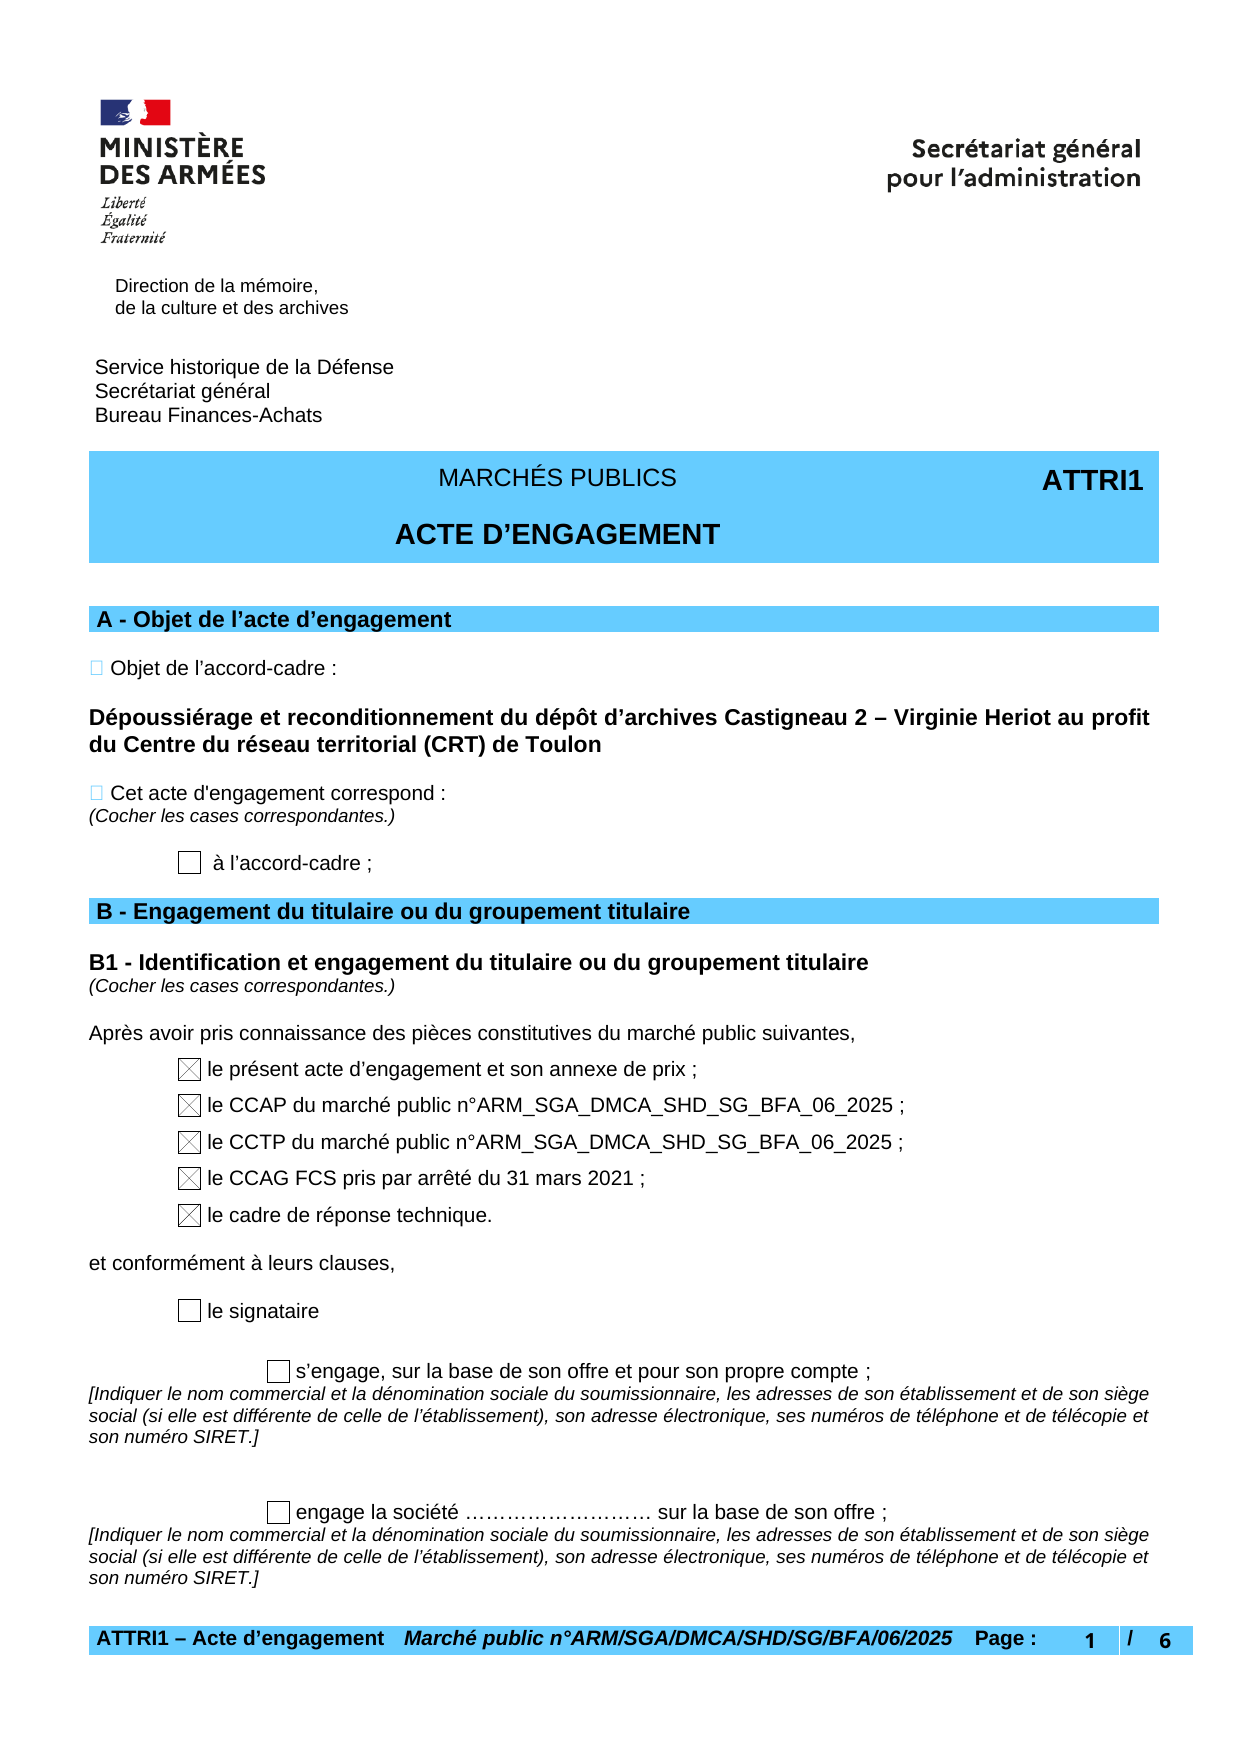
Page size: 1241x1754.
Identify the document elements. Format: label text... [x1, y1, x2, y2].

text [Indiquer le nom commercial et la dénomination sociale du soumissionnaire, les adresses de son établissement et de son siège social (si elle est différente de celle de l’établissement), son adresse électronique, ses numéros de téléphone et de télécopie et son numéro SIRET.] [89, 1524, 1152, 1589]
text le CCAP du marché public n°ARM_SGA_DMCA_SHD_SG_BFA_06_2025 ; [177, 1093, 1152, 1117]
table_header A - Objet de l’acte d’engagement [89, 606, 1159, 632]
text (Cocher les cases correspondantes.) [89, 975, 1152, 996]
text le signataire [177, 1298, 1152, 1322]
text et conformément à leurs clauses, [89, 1251, 1152, 1274]
text  Cet acte d'engagement correspond : [89, 781, 1152, 805]
table_header MARCHéS PUBLICS ACTE D’ENGAGEMENT [89, 451, 1026, 563]
subtitle B1 - Identification et engagement du titulaire ou du groupement titulaire [89, 948, 1152, 975]
text Dépoussiérage et reconditionnement du dépôt d’archives Castigneau 2 – Virginie Heriot au profit du Centre du réseau territorial (CRT) de Toulon [89, 704, 1152, 757]
text engage la société ……………………… sur la base de son offre ; [266, 1500, 1152, 1524]
table_header ATTRI1 [1026, 451, 1159, 563]
text le cadre de réponse technique. [201, 1203, 1152, 1227]
table_header B - Engagement du titulaire ou du groupement titulaire [89, 898, 1159, 924]
text Après avoir pris connaissance des pièces constitutives du marché public suivantes, [89, 1020, 1152, 1044]
text à l’accord-cadre ; [177, 850, 1152, 874]
text le présent acte d’engagement et son annexe de prix ; [201, 1057, 1152, 1081]
text le CCAG FCS pris par arrêté du 31 mars 2021 ; [177, 1166, 1152, 1190]
text s’engage, sur la base de son offre et pour son propre compte ; [266, 1359, 1152, 1383]
picture [0, 0, 1241, 1754]
table_header Service historique de la Défense Secrétariat général Bureau Finances-Achats [87, 259, 1174, 451]
text [Indiquer le nom commercial et la dénomination sociale du soumissionnaire, les adresses de son établissement et de son siège social (si elle est différente de celle de l’établissement), son adresse électronique, ses numéros de téléphone et de télécopie et son numéro SIRET.] [89, 1383, 1152, 1448]
text (Cocher les cases correspondantes.) [89, 805, 1152, 826]
text le CCTP du marché public n°ARM_SGA_DMCA_SHD_SG_BFA_06_2025 ; [201, 1130, 1152, 1154]
text  Objet de l’accord-cadre : [89, 656, 1152, 680]
